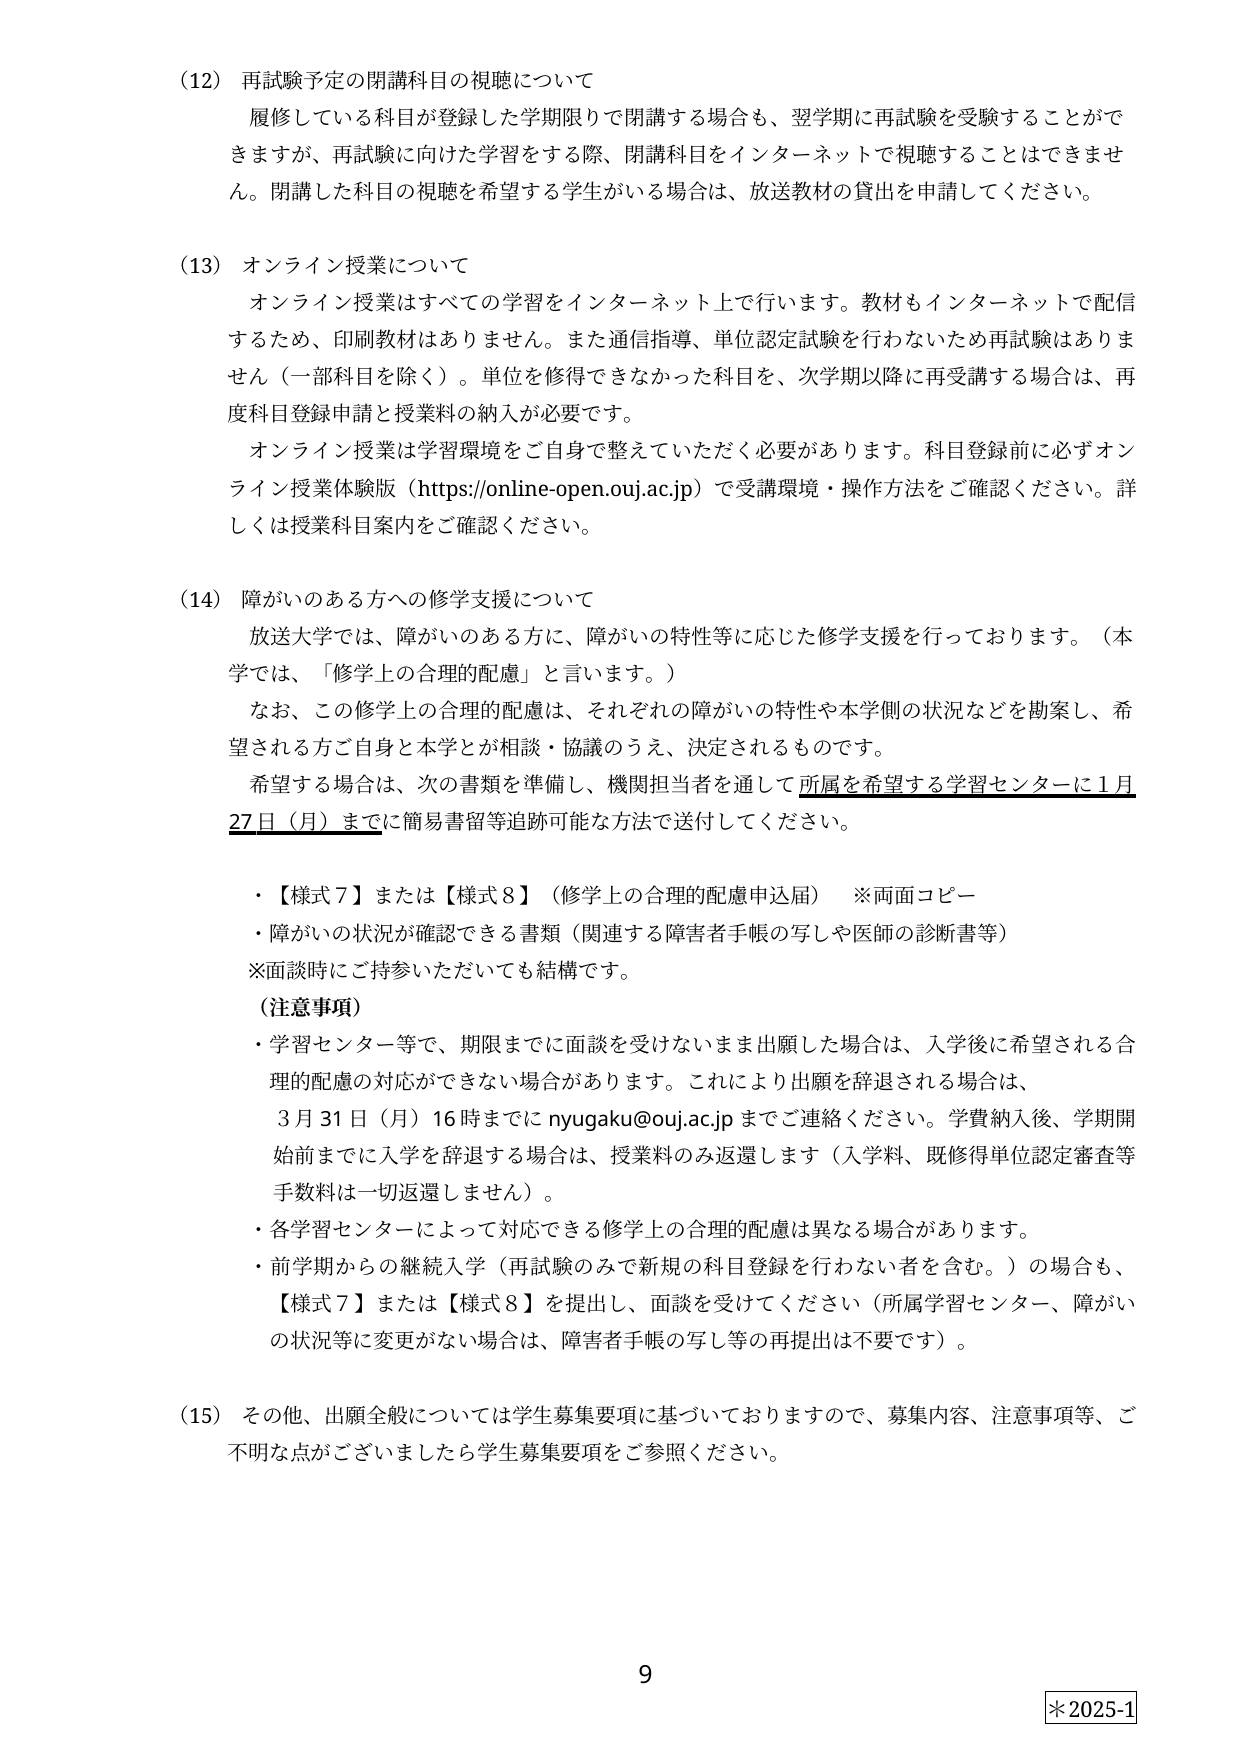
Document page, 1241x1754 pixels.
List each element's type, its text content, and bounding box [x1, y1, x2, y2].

list 障がいのある方への修学支援について [168, 580, 1137, 617]
list 再試験予定の閉講科目の視聴について [168, 61, 1137, 98]
list ・各学習センターによって対応できる修学上の合理的配慮は異なる場合があります。 [248, 1210, 1137, 1247]
list オンライン授業は学習環境をご自身で整えていただく必要があります。科目登録前に必ずオンライン授業体験版（https://online-open.ouj.ac.jp）で受講環境・操作方法をご確認ください。詳しくは授業科目案内をご確認ください。 [227, 431, 1137, 543]
list ・学習センター等で、期限までに面談を受けないまま出願した場合は、入学後に希望される合理的配慮の対応ができない場合があります。これにより出願を辞退される場合は、 [248, 1025, 1137, 1099]
list オンライン授業について [168, 246, 1137, 283]
list ３月31日（月）16時までにnyugaku@ouj.ac.jpまでご連絡ください。学費納入後、学期開始前までに入学を辞退する場合は、授業料のみ返還します（入学料、既修得単位認定審査等手数料は一切返還しません）。 [273, 1099, 1137, 1210]
list （注意事項） [227, 988, 1137, 1025]
list オンライン授業はすべての学習をインターネット上で行います。教材もインターネットで配信するため、印刷教材はありません。また通信指導、単位認定試験を行わないため再試験はありません（一部科目を除く）。単位を修得できなかった科目を、次学期以降に再受講する場合は、再度科目登録申請と授業料の納入が必要です。 [227, 283, 1137, 431]
text なお、この修学上の合理的配慮は、それぞれの障がいの特性や本学側の状況などを勘案し、希望される方ご自身と本学とが相談・協議のうえ、決定されるものです。 [228, 691, 1137, 765]
text 希望する場合は、次の書類を準備し、機関担当者を通して所属を希望する学習センターに１月27日（月）までに簡易書留等追跡可能な方法で送付してください。 [228, 765, 1137, 839]
list ・障がいの状況が確認できる書類（関連する障害者手帳の写しや医師の診断書等） [227, 913, 1137, 951]
list ・【様式７】または【様式８】（修学上の合理的配慮申込届） ※両面コピー [227, 876, 1137, 913]
list ※面談時にご持参いただいても結構です。 [227, 951, 1137, 988]
list ・前学期からの継続入学（再試験のみで新規の科目登録を行わない者を含む。）の場合も、【様式７】または【様式８】を提出し、面談を受けてください（所属学習センター、障がいの状況等に変更がない場合は、障害者手帳の写し等の再提出は不要です）。 [248, 1247, 1137, 1358]
list その他、出願全般については学生募集要項に基づいておりますので、募集内容、注意事項等、ご不明な点がございましたら学生募集要項をご参照ください。 [168, 1396, 1137, 1470]
text 放送大学では、障がいのある方に、障がいの特性等に応じた修学支援を行っております。（本学では、「修学上の合理的配慮」と言います。） [228, 617, 1137, 691]
text 履修している科目が登録した学期限りで閉講する場合も、翌学期に再試験を受験することができますが、再試験に向けた学習をする際、閉講科目をインターネットで視聴することはできません。閉講した科目の視聴を希望する学生がいる場合は、放送教材の貸出を申請してください。 [228, 98, 1137, 209]
